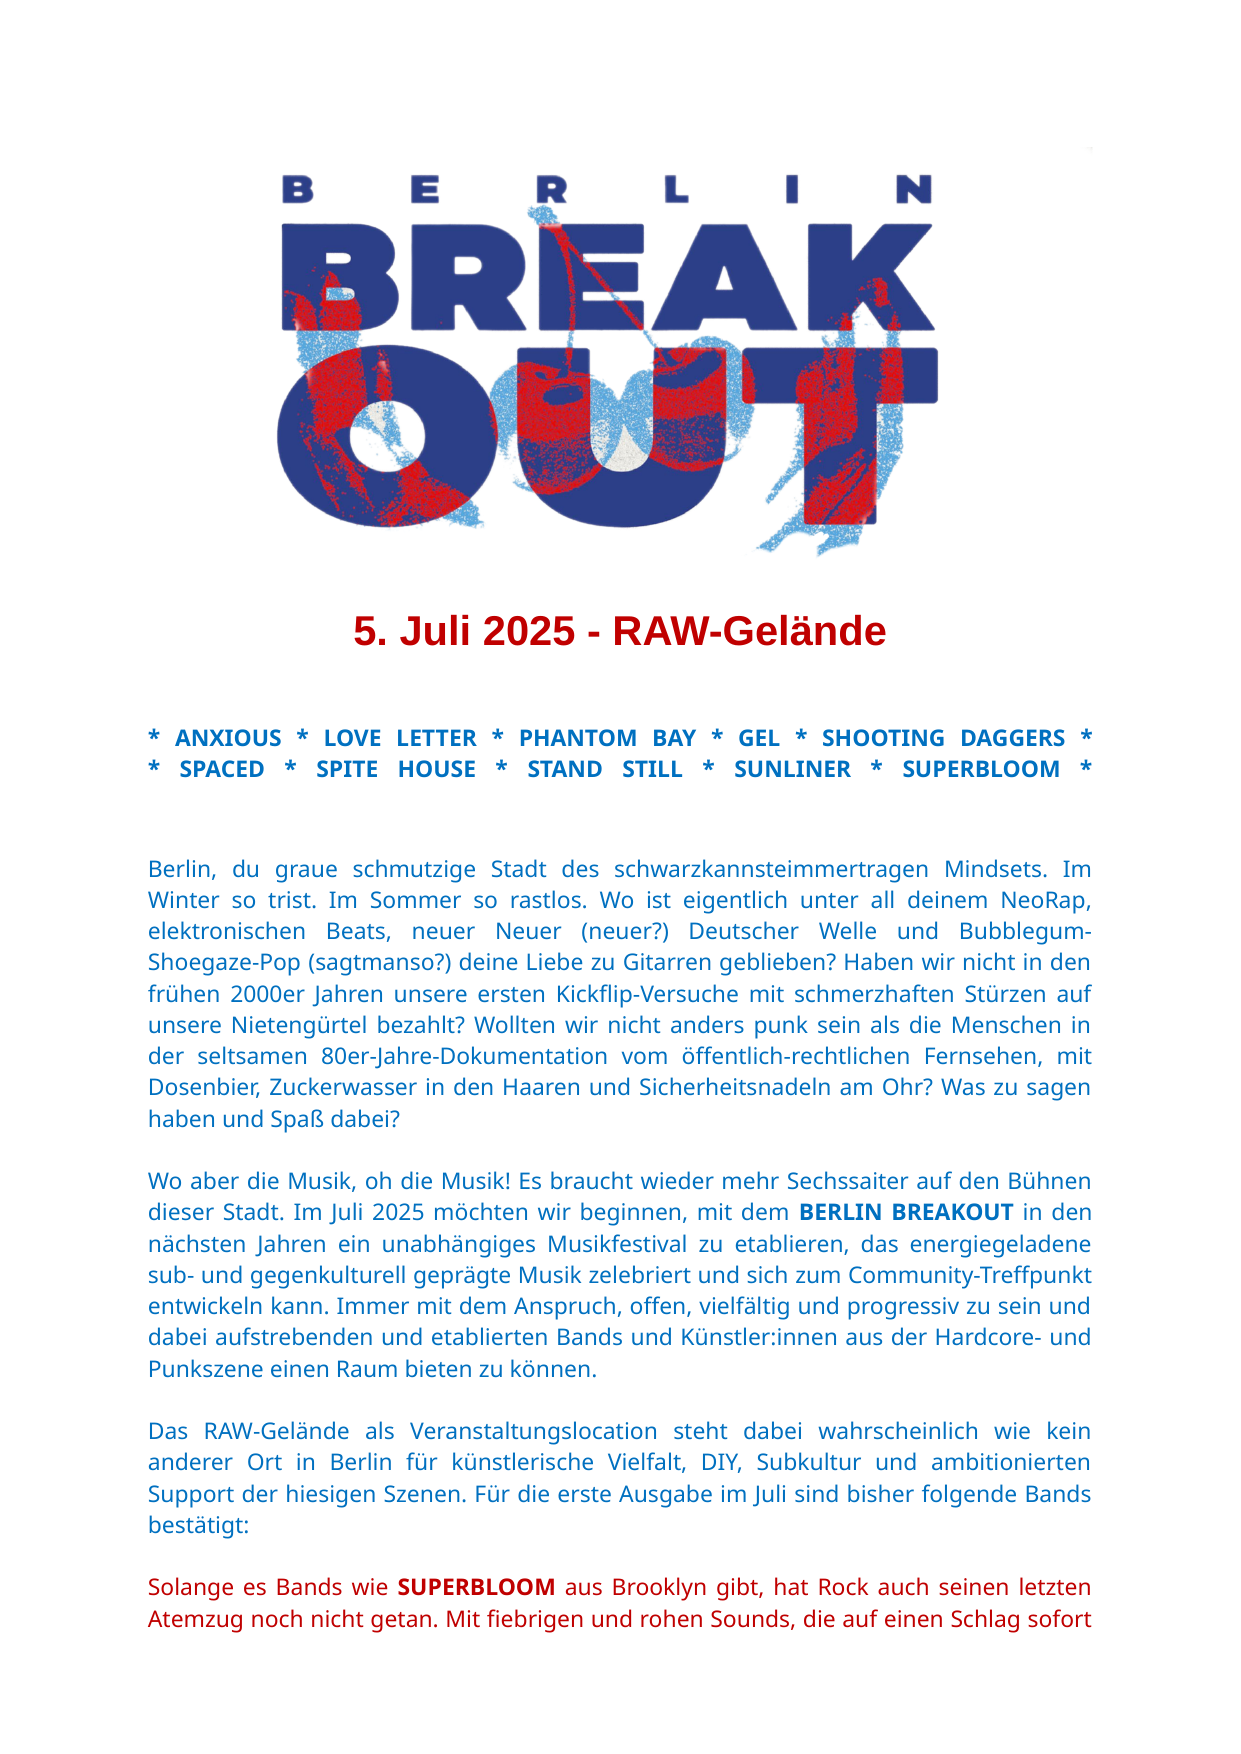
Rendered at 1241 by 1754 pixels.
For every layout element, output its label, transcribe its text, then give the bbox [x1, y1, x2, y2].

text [148, 1540, 1093, 1634]
text Das RAW-Gelände als Veranstaltungslocation steht dabei wahrscheinlich wie kein anderer Ort in Berlin für künstlerische Vielfalt, DIY, Subkultur und ambitionierten Support der hiesigen Szenen. Für die erste Ausgabe im Juli sind bisher folgende Bands bestätigt: [148, 1415, 1093, 1540]
text 5. Juli 2025 - RAW-Gelände [148, 606, 1093, 654]
picture [147, 147, 1093, 572]
text Wo aber die Musik, oh die Musik! Es braucht wieder mehr Sechssaiter auf den Bühnen dieser Stadt. Im Juli 2025 möchten wir beginnen, mit dem BERLIN BREAKOUT in den nächsten Jahren ein unabhängiges Musikfestival zu etablieren, das energiegeladene sub- und gegenkulturell geprägte Musik zelebriert und sich zum Community-Treffpunkt entwickeln kann. Immer mit dem Anspruch, offen, vielfältig und progressiv zu sein und dabei aufstrebenden und etablierten Bands und Künstler:innen aus der Hardcore- und Punkszene einen Raum bieten zu können. [148, 1165, 1093, 1384]
text Berlin, du graue schmutzige Stadt des schwarzkannsteimmertragen Mindsets. Im Winter so trist. Im Sommer so rastlos. Wo ist eigentlich unter all deinem NeoRap, elektronischen Beats, neuer Neuer (neuer?) Deutscher Welle und Bubblegum-Shoegaze-Pop (sagtmanso?) deine Liebe zu Gitarren geblieben? Haben wir nicht in den frühen 2000er Jahren unsere ersten Kickflip-Versuche mit schmerzhaften Stürzen auf unsere Nietengürtel bezahlt? Wollten wir nicht anders punk sein als die Menschen in der seltsamen 80er-Jahre-Dokumentation vom öffentlich-rechtlichen Fernsehen, mit Dosenbier, Zuckerwasser in den Haaren und Sicherheitsnadeln am Ohr? Was zu sagen haben und Spaß dabei? [148, 853, 1093, 1134]
text * ANXIOUS * LOVE LETTER * PHANTOM BAY * GEL * SHOOTING DAGGERS * * SPACED * SPITE HOUSE * STAND STILL * SUNLINER * SUPERBLOOM * [148, 654, 1093, 853]
